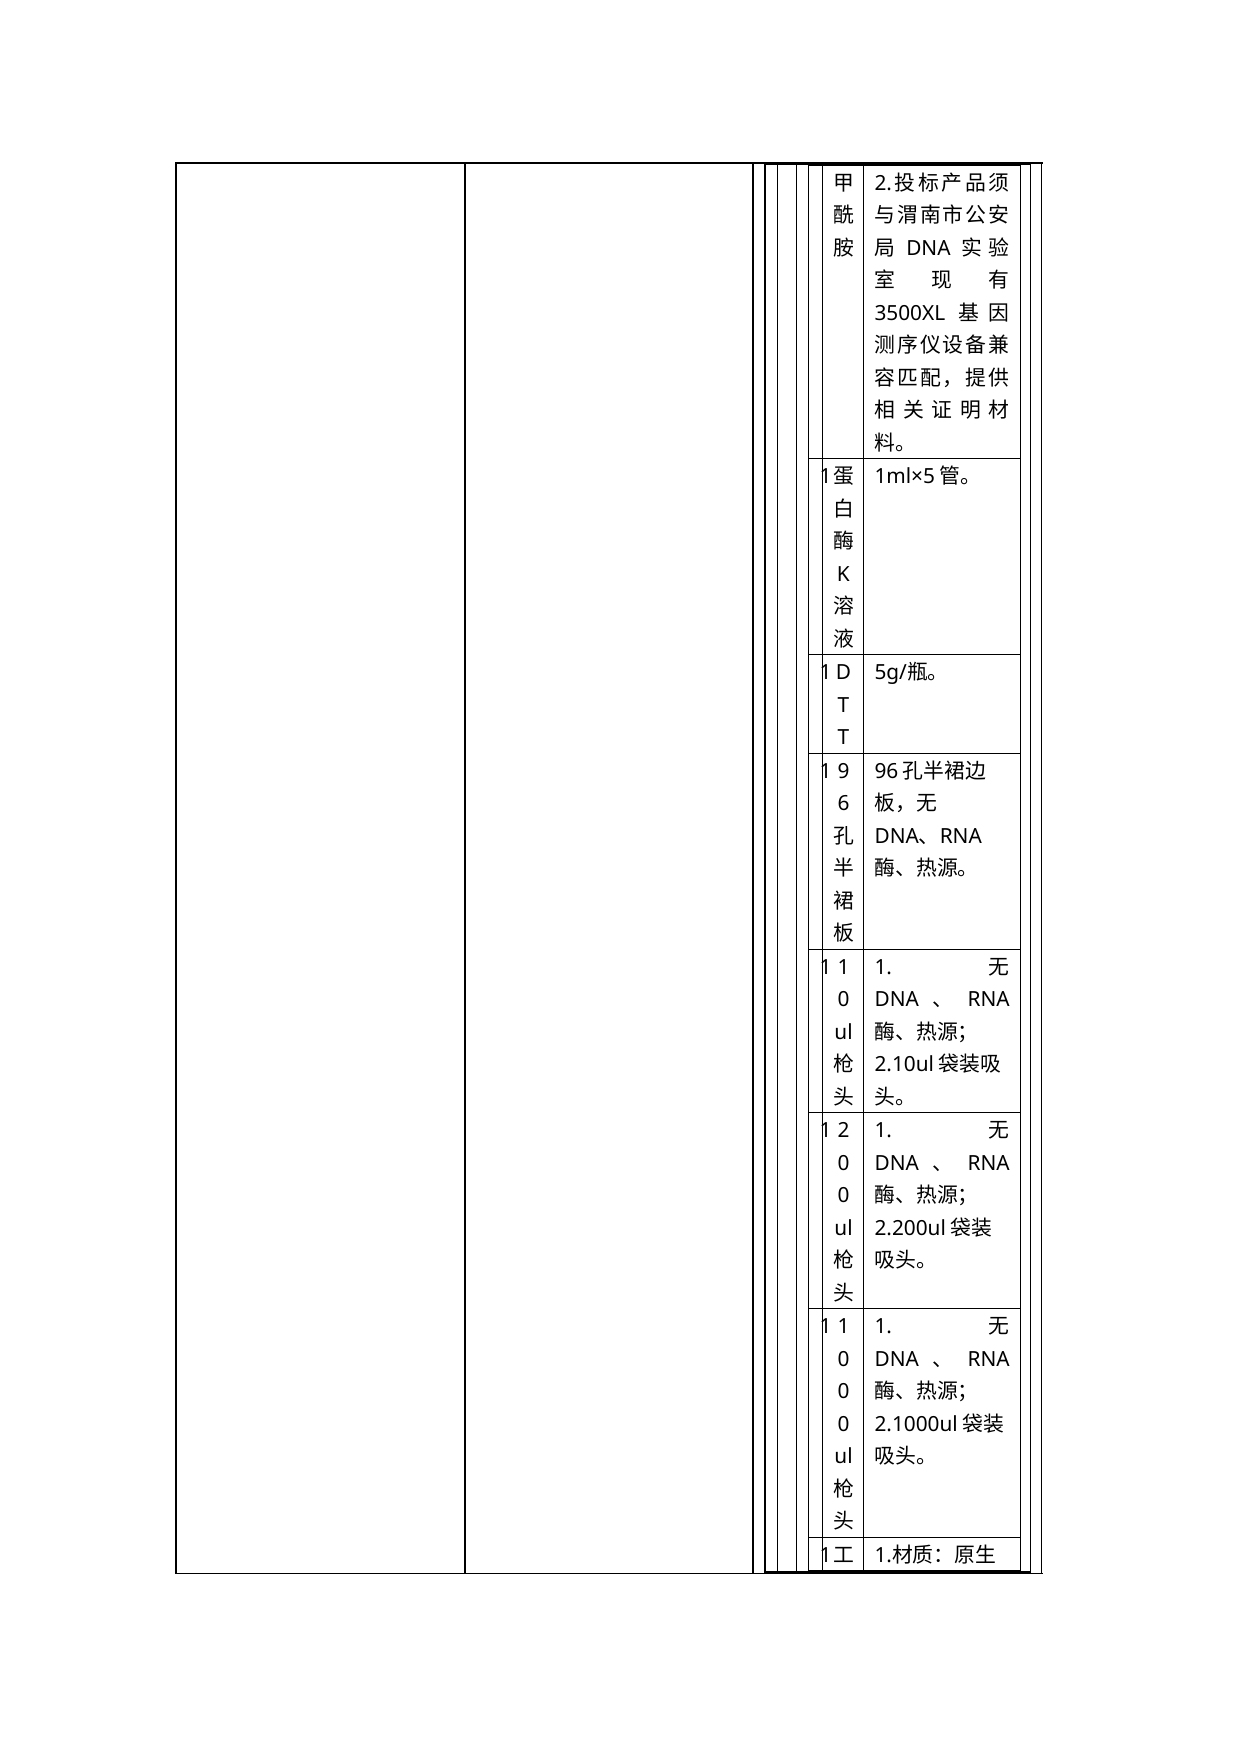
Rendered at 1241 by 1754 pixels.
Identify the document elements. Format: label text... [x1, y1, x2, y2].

table_cell [809, 754, 822, 949]
table_cell [766, 165, 777, 1571]
table_cell [778, 165, 796, 1571]
table_cell [864, 166, 1020, 458]
table_cell [823, 166, 863, 458]
table_cell [823, 1113, 863, 1308]
table_cell [823, 655, 863, 753]
table_cell [864, 459, 1020, 654]
table_cell [864, 754, 1020, 949]
table_cell [823, 459, 863, 654]
table_cell [809, 1309, 822, 1537]
table_cell [864, 1309, 1020, 1537]
table_cell [809, 1538, 822, 1570]
table_cell [754, 164, 764, 1572]
table_cell [1031, 164, 1041, 1572]
table_cell [823, 950, 863, 1112]
table_cell [864, 1538, 1020, 1570]
table_cell [809, 950, 822, 1112]
table_cell [864, 1113, 1020, 1308]
table_cell [809, 655, 822, 753]
table_cell 1 [177, 164, 464, 1572]
table_cell [864, 655, 1020, 753]
table_cell [797, 165, 808, 1571]
table_cell [809, 459, 822, 654]
table_cell [823, 1309, 863, 1537]
table_cell [809, 1113, 822, 1308]
table_cell [864, 950, 1020, 1112]
table_cell [1021, 165, 1030, 1571]
table_cell [809, 166, 822, 458]
table_cell [466, 164, 752, 1572]
table_cell [823, 1538, 863, 1570]
table_cell [823, 754, 863, 949]
